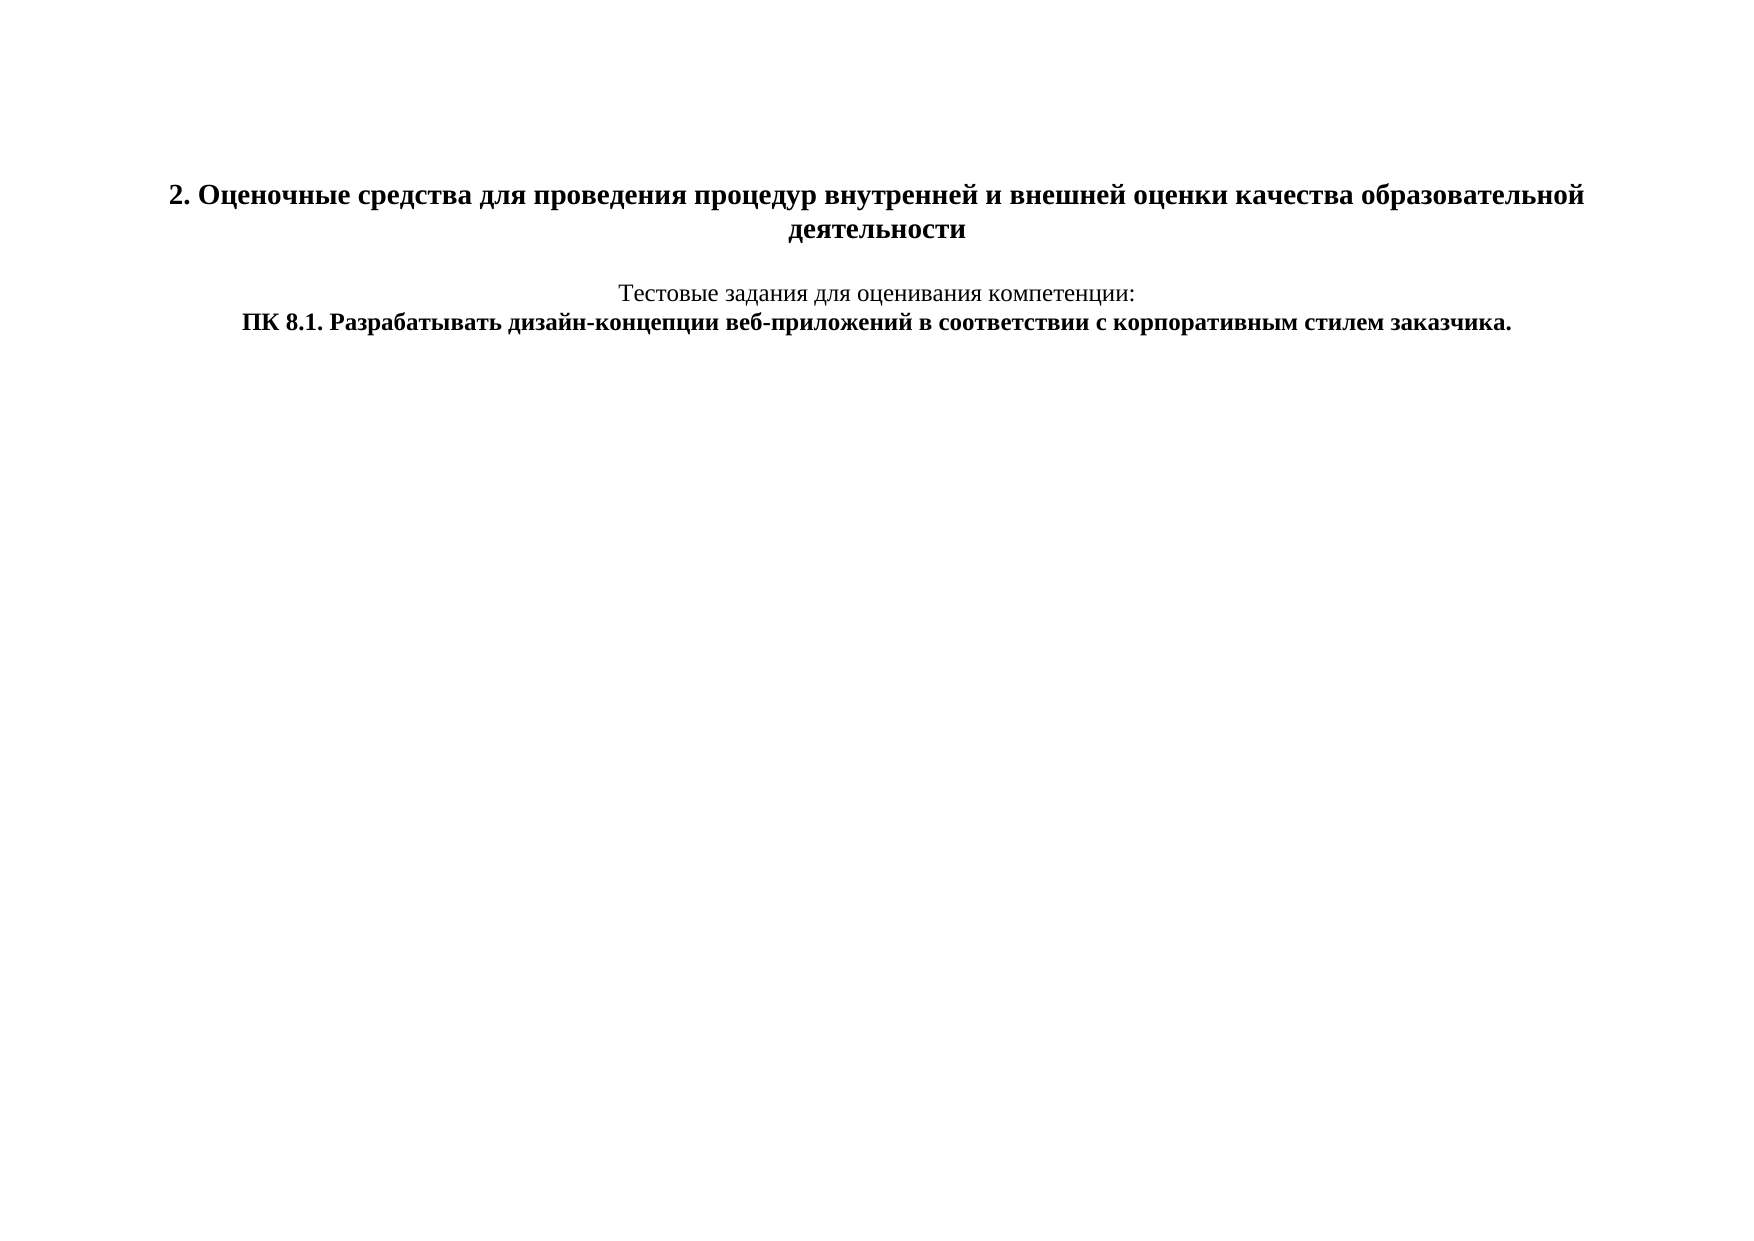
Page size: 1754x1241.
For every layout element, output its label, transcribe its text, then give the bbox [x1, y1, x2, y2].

text Тестовые задания для оценивания компетенции: [118, 278, 1636, 307]
text ПК 8.1. Разрабатывать дизайн-концепции веб-приложений в соответствии с корпоративным стилем заказчика. [118, 307, 1636, 335]
text 2. Оценочные средства для проведения процедур внутренней и внешней оценки качества образовательной деятельности [118, 177, 1636, 244]
